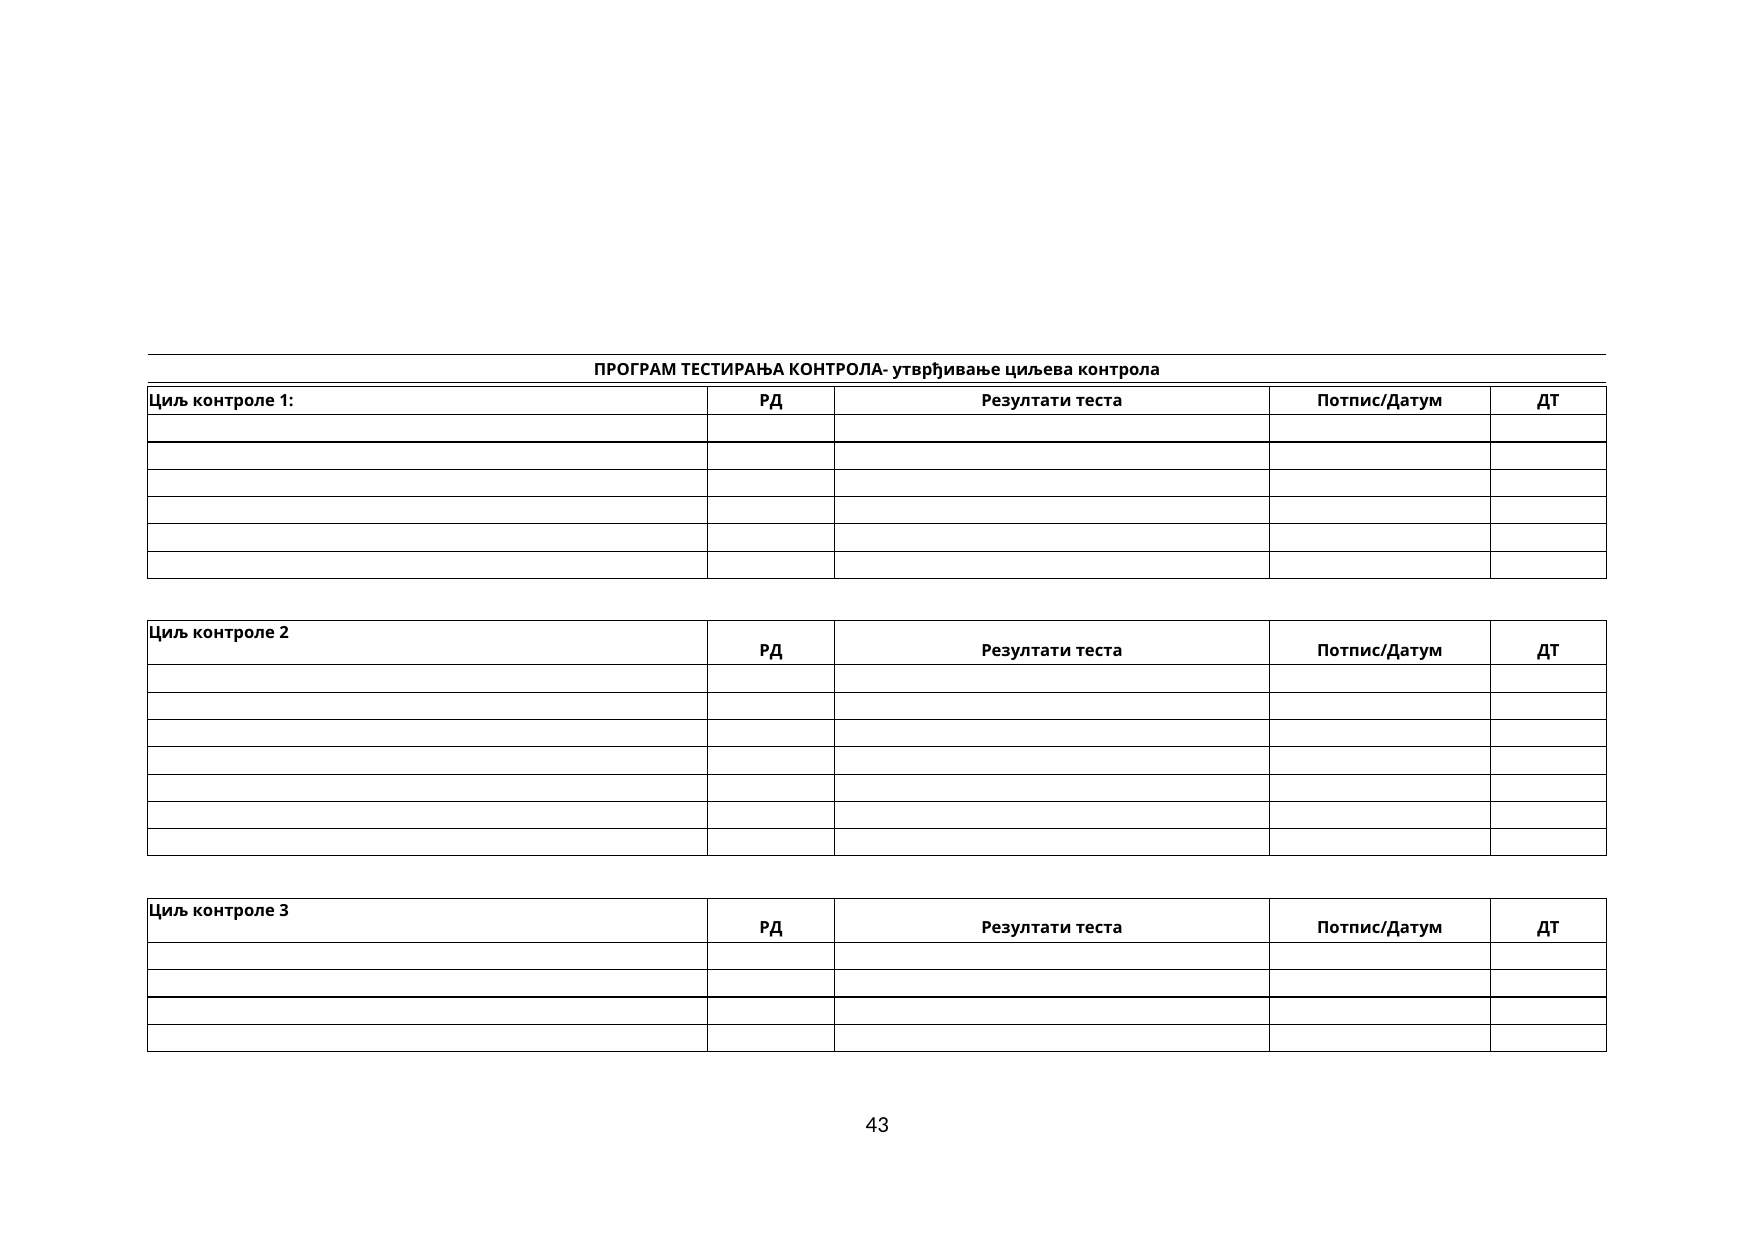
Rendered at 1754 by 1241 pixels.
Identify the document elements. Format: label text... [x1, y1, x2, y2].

table_cell [148, 693, 707, 719]
table_cell [148, 802, 707, 828]
table_cell [1491, 970, 1606, 996]
table_cell [148, 970, 707, 996]
table_cell [708, 497, 834, 523]
table_cell [1270, 943, 1490, 969]
table_cell [835, 720, 1269, 746]
table_header Потпис/Датум [1270, 387, 1490, 414]
table_header Циљ контроле 2 [148, 621, 707, 664]
table_cell [835, 970, 1269, 996]
table_cell [1491, 415, 1606, 441]
table_cell [708, 998, 834, 1024]
table_cell [148, 720, 707, 746]
table_cell [1270, 552, 1490, 578]
table_cell [1270, 443, 1490, 469]
table_cell [835, 497, 1269, 523]
table_cell [1270, 747, 1490, 773]
table_cell [835, 998, 1269, 1024]
table_header РД [708, 899, 834, 942]
table_cell [1270, 415, 1490, 441]
table_cell [835, 470, 1269, 496]
table_cell [835, 943, 1269, 969]
table_cell [708, 415, 834, 441]
table_cell [1270, 970, 1490, 996]
table_header РД [708, 387, 834, 414]
table_cell [835, 693, 1269, 719]
table_cell [1491, 998, 1606, 1024]
table_cell [835, 524, 1269, 551]
table_cell [148, 443, 707, 469]
table_cell [1270, 693, 1490, 719]
table_cell [148, 829, 707, 855]
table_cell [708, 829, 834, 855]
table_cell [1270, 775, 1490, 801]
table_cell [708, 443, 834, 469]
table_cell [835, 665, 1269, 692]
table_header РД [708, 621, 834, 664]
table_cell [708, 552, 834, 578]
table_cell [708, 943, 834, 969]
table_cell [1491, 524, 1606, 551]
table_cell [835, 829, 1269, 855]
table_cell [708, 775, 834, 801]
table_header Циљ контроле 1: [148, 387, 707, 414]
table_cell [835, 443, 1269, 469]
table_cell [708, 470, 834, 496]
table_cell [1491, 443, 1606, 469]
table_header ДТ [1491, 621, 1606, 664]
table_cell [708, 665, 834, 692]
table_cell [1491, 829, 1606, 855]
table_cell [1491, 775, 1606, 801]
table_cell [1270, 1025, 1490, 1051]
table_cell [1491, 1025, 1606, 1051]
table_header Циљ контроле 3 [148, 899, 707, 942]
table_cell [1270, 524, 1490, 551]
table_cell [148, 470, 707, 496]
table_cell [1491, 693, 1606, 719]
table_cell [148, 497, 707, 523]
table_cell [148, 524, 707, 551]
table_cell [708, 1025, 834, 1051]
table_cell [835, 747, 1269, 773]
table_cell [708, 720, 834, 746]
table_cell [1270, 497, 1490, 523]
text ПРОГРАМ ТЕСТИРАЊА КОНТРОЛА- утврђивање циљева контрола [148, 355, 1606, 382]
table_cell [708, 970, 834, 996]
table_cell [708, 802, 834, 828]
table_cell [1491, 720, 1606, 746]
table_header Резултати теста [835, 899, 1269, 942]
table_header Резултати теста [835, 621, 1269, 664]
table_cell [1491, 802, 1606, 828]
table_cell [1491, 747, 1606, 773]
table_cell [1270, 720, 1490, 746]
table_cell [1270, 470, 1490, 496]
table_header Потпис/Датум [1270, 621, 1490, 664]
table_cell [708, 747, 834, 773]
table_cell [1270, 665, 1490, 692]
table_cell [1491, 665, 1606, 692]
table_header ДТ [1491, 387, 1606, 414]
table_cell [148, 415, 707, 441]
table_cell [148, 998, 707, 1024]
table_cell [1270, 829, 1490, 855]
table_cell [835, 1025, 1269, 1051]
table_cell [708, 693, 834, 719]
table_cell [1270, 998, 1490, 1024]
table_cell [835, 552, 1269, 578]
table_cell [1270, 802, 1490, 828]
table_cell [1491, 470, 1606, 496]
table_header Резултати теста [835, 387, 1269, 414]
table_cell [1491, 943, 1606, 969]
table_cell [1491, 497, 1606, 523]
table_header ДТ [1491, 899, 1606, 942]
table_cell [148, 552, 707, 578]
table_cell [708, 524, 834, 551]
table_cell [835, 775, 1269, 801]
table_cell [148, 747, 707, 773]
table_cell [148, 775, 707, 801]
table_cell [1491, 552, 1606, 578]
table_cell [835, 802, 1269, 828]
table_cell [148, 943, 707, 969]
table_cell [148, 1025, 707, 1051]
table_cell [835, 415, 1269, 441]
table_header Потпис/Датум [1270, 899, 1490, 942]
table_cell [148, 665, 707, 692]
